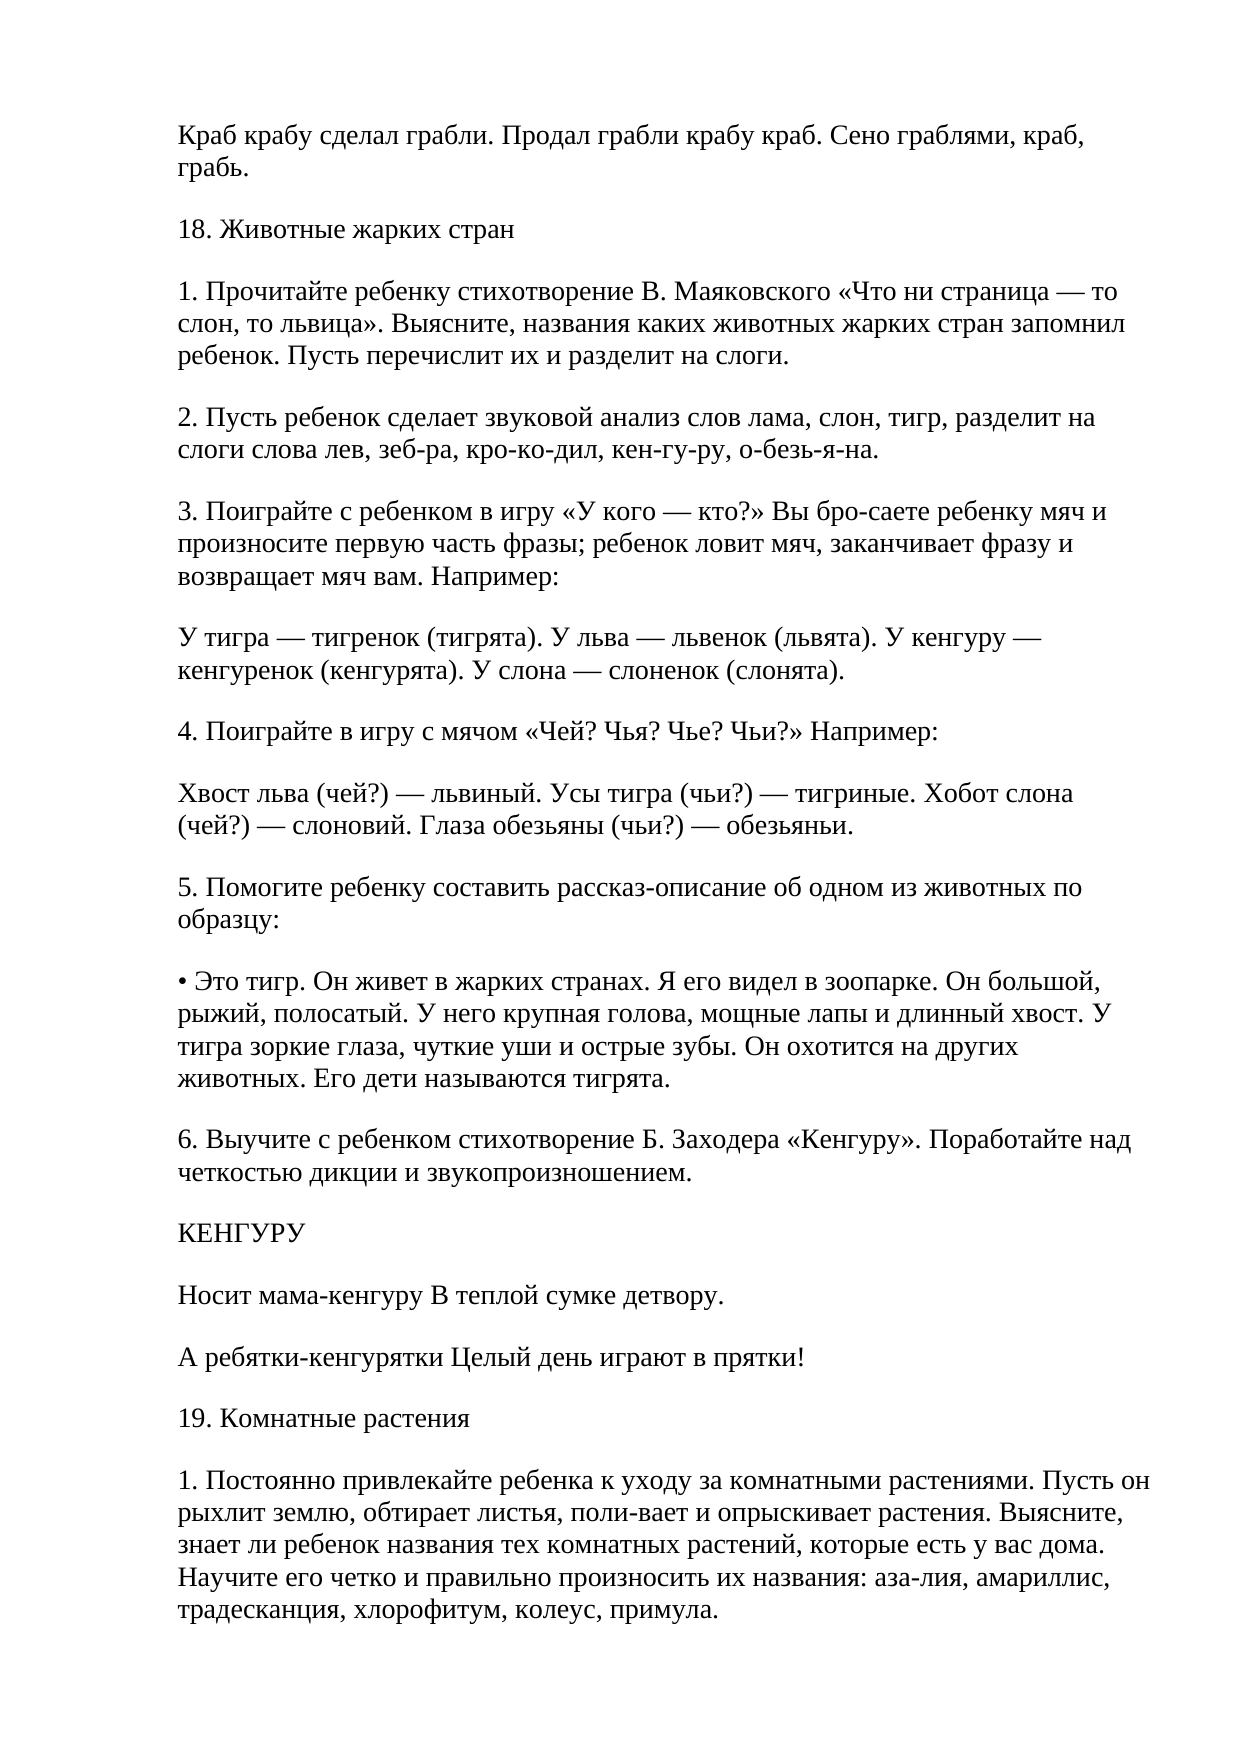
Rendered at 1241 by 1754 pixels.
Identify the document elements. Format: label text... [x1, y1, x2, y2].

text 1. Постоянно привлекайте ребенка к уходу за комнатными растениями. Пусть он рыхлит землю, обтирает листья, поли-вает и опрыскивает растения. Выясните, знает ли ребенок названия тех комнатных растений, которые есть у вас дома. Научите его четко и правильно произносить их названия: аза-лия, амариллис, традесканция, хлорофитум, колеус, примула. [177, 1463, 1152, 1625]
text 1. Прочитайте ребенку стихотворение В. Маяковского «Что ни страница — то слон, то львица». Выясните, названия каких животных жарких стран запомнил ребенок. Пусть перечислит их и разделит на слоги. [177, 274, 1152, 371]
text Краб крабу сделал грабли. Продал грабли крабу краб. Сено граблями, краб, грабь. [177, 118, 1152, 183]
text 3. Поиграйте с ребенком в игру «У кого — кто?» Вы бро-саете ребенку мяч и произносите первую часть фразы; ребенок ловит мяч, заканчивает фразу и возвращает мяч вам. Например: [177, 494, 1152, 591]
text КЕНГУРУ [177, 1216, 1152, 1249]
text 5. Помогите ребенку составить рассказ-описание об одном из животных по образцу: [177, 870, 1152, 934]
text 4. Поиграйте в игру с мячом «Чей? Чья? Чье? Чьи?» Например: [177, 714, 1152, 747]
text • Это тигр. Он живет в жарких странах. Я его видел в зоопарке. Он большой, рыжий, полосатый. У него крупная голова, мощные лапы и длинный хвост. У тигра зоркие глаза, чуткие уши и острые зубы. Он охотится на других животных. Его дети называются тигрята. [177, 964, 1152, 1093]
text Хвост льва (чей?) — львиный. Усы тигра (чьи?) — тигриные. Хобот слона (чей?) — слоновий. Глаза обезьяны (чьи?) — обезьяньи. [177, 776, 1152, 841]
text А ребятки-кенгурятки Целый день играют в прятки! [177, 1339, 1152, 1372]
text 2. Пусть ребенок сделает звуковой анализ слов лама, слон, тигр, разделит на слоги слова лев, зеб-ра, кро-ко-дил, кен-гу-ру, о-безь-я-на. [177, 400, 1152, 465]
text 6. Выучите с ребенком стихотворение Б. Заходера «Кенгуру». Поработайте над четкостью дикции и звукопроизношением. [177, 1122, 1152, 1187]
text 19. Комнатные растения [177, 1401, 1152, 1433]
text У тигра — тигренок (тигрята). У льва — львенок (львята). У кенгуру — кенгуренок (кенгурята). У слона — слоненок (слонята). [177, 620, 1152, 685]
text Носит мама-кенгуру В теплой сумке детвору. [177, 1278, 1152, 1310]
text 18. Животные жарких стран [177, 212, 1152, 244]
